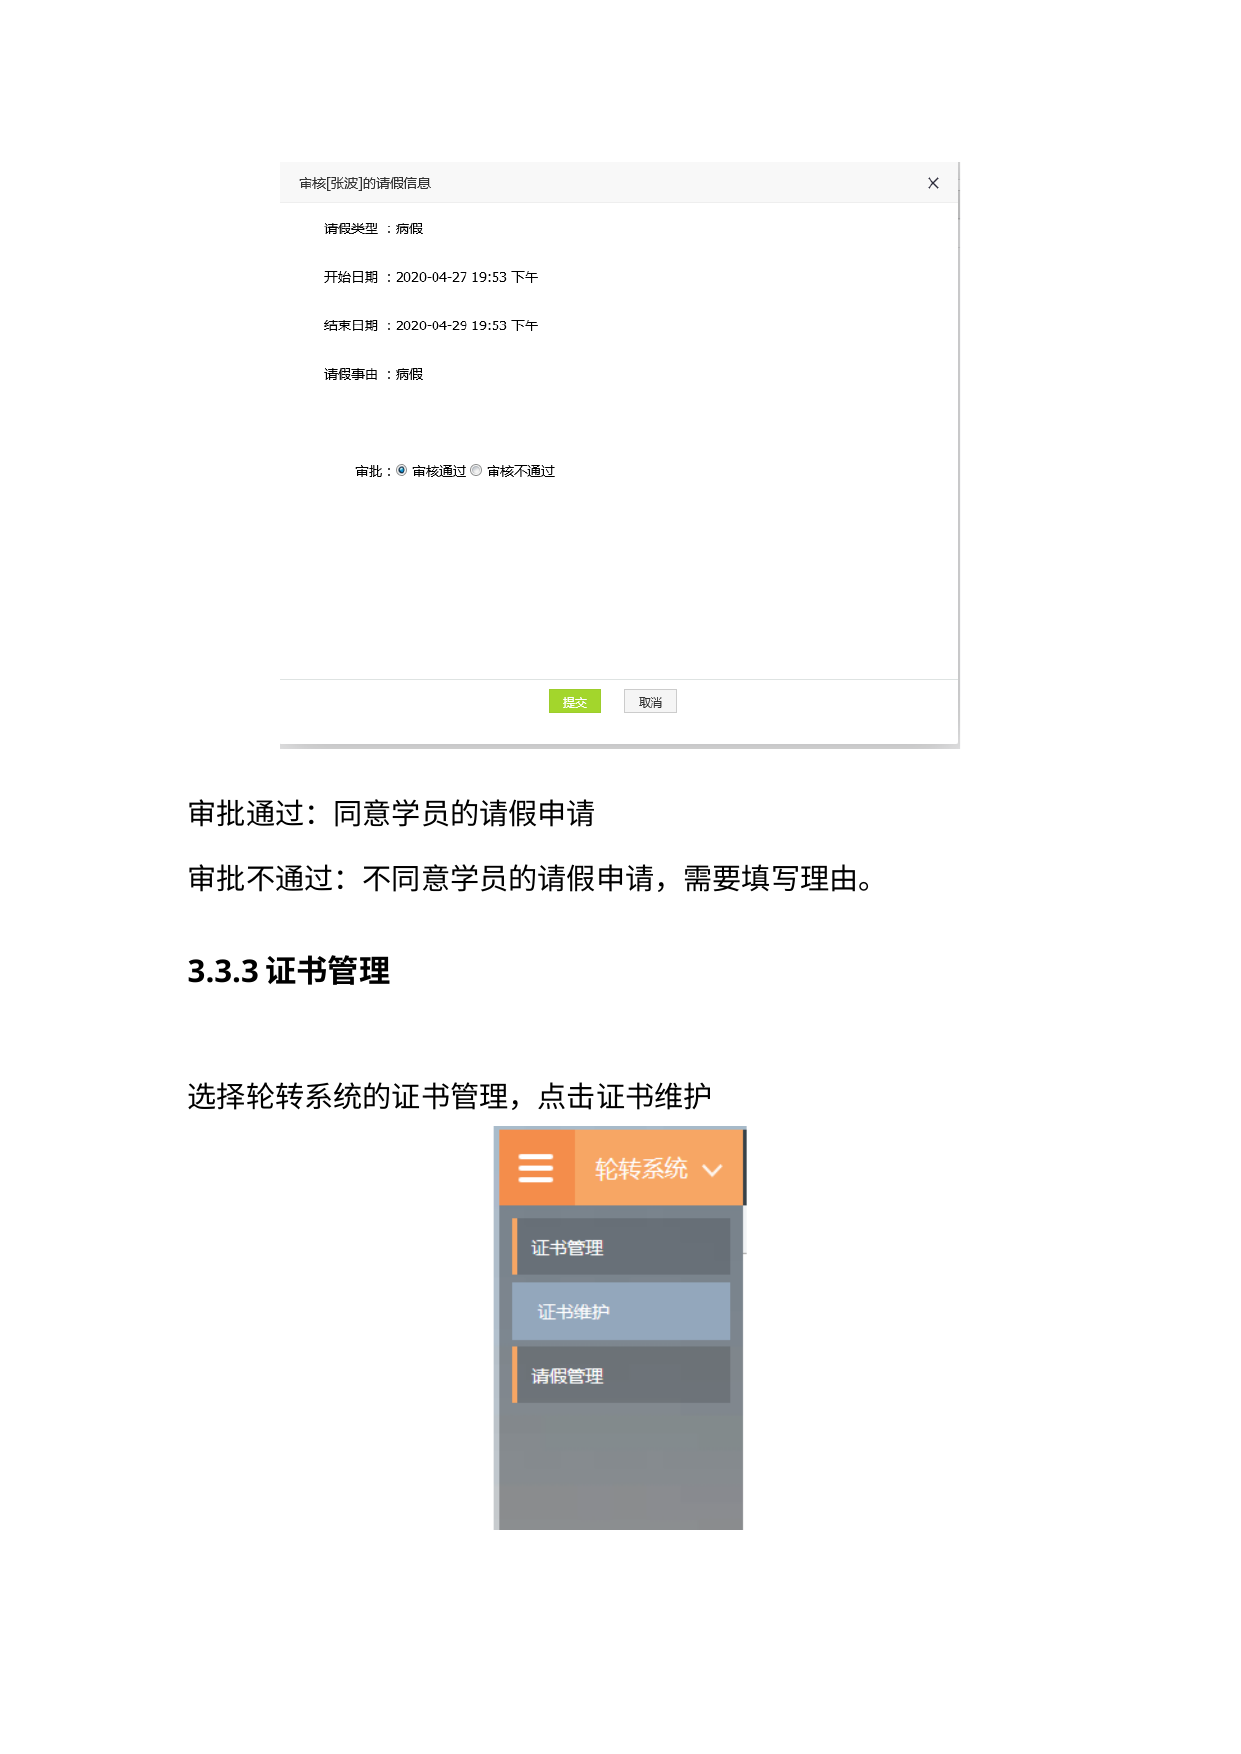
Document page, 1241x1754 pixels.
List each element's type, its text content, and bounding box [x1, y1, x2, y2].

text 审批通过：同意学员的请假申请 [187, 779, 1053, 844]
picture [280, 162, 961, 749]
subtitle 3.3.3证书管理 [187, 937, 1053, 1002]
picture [493, 1126, 747, 1530]
text 审批不通过：不同意学员的请假申请，需要填写理由。 [187, 844, 1053, 909]
text 选择轮转系统的证书管理，点击证书维护 [187, 1062, 1053, 1127]
